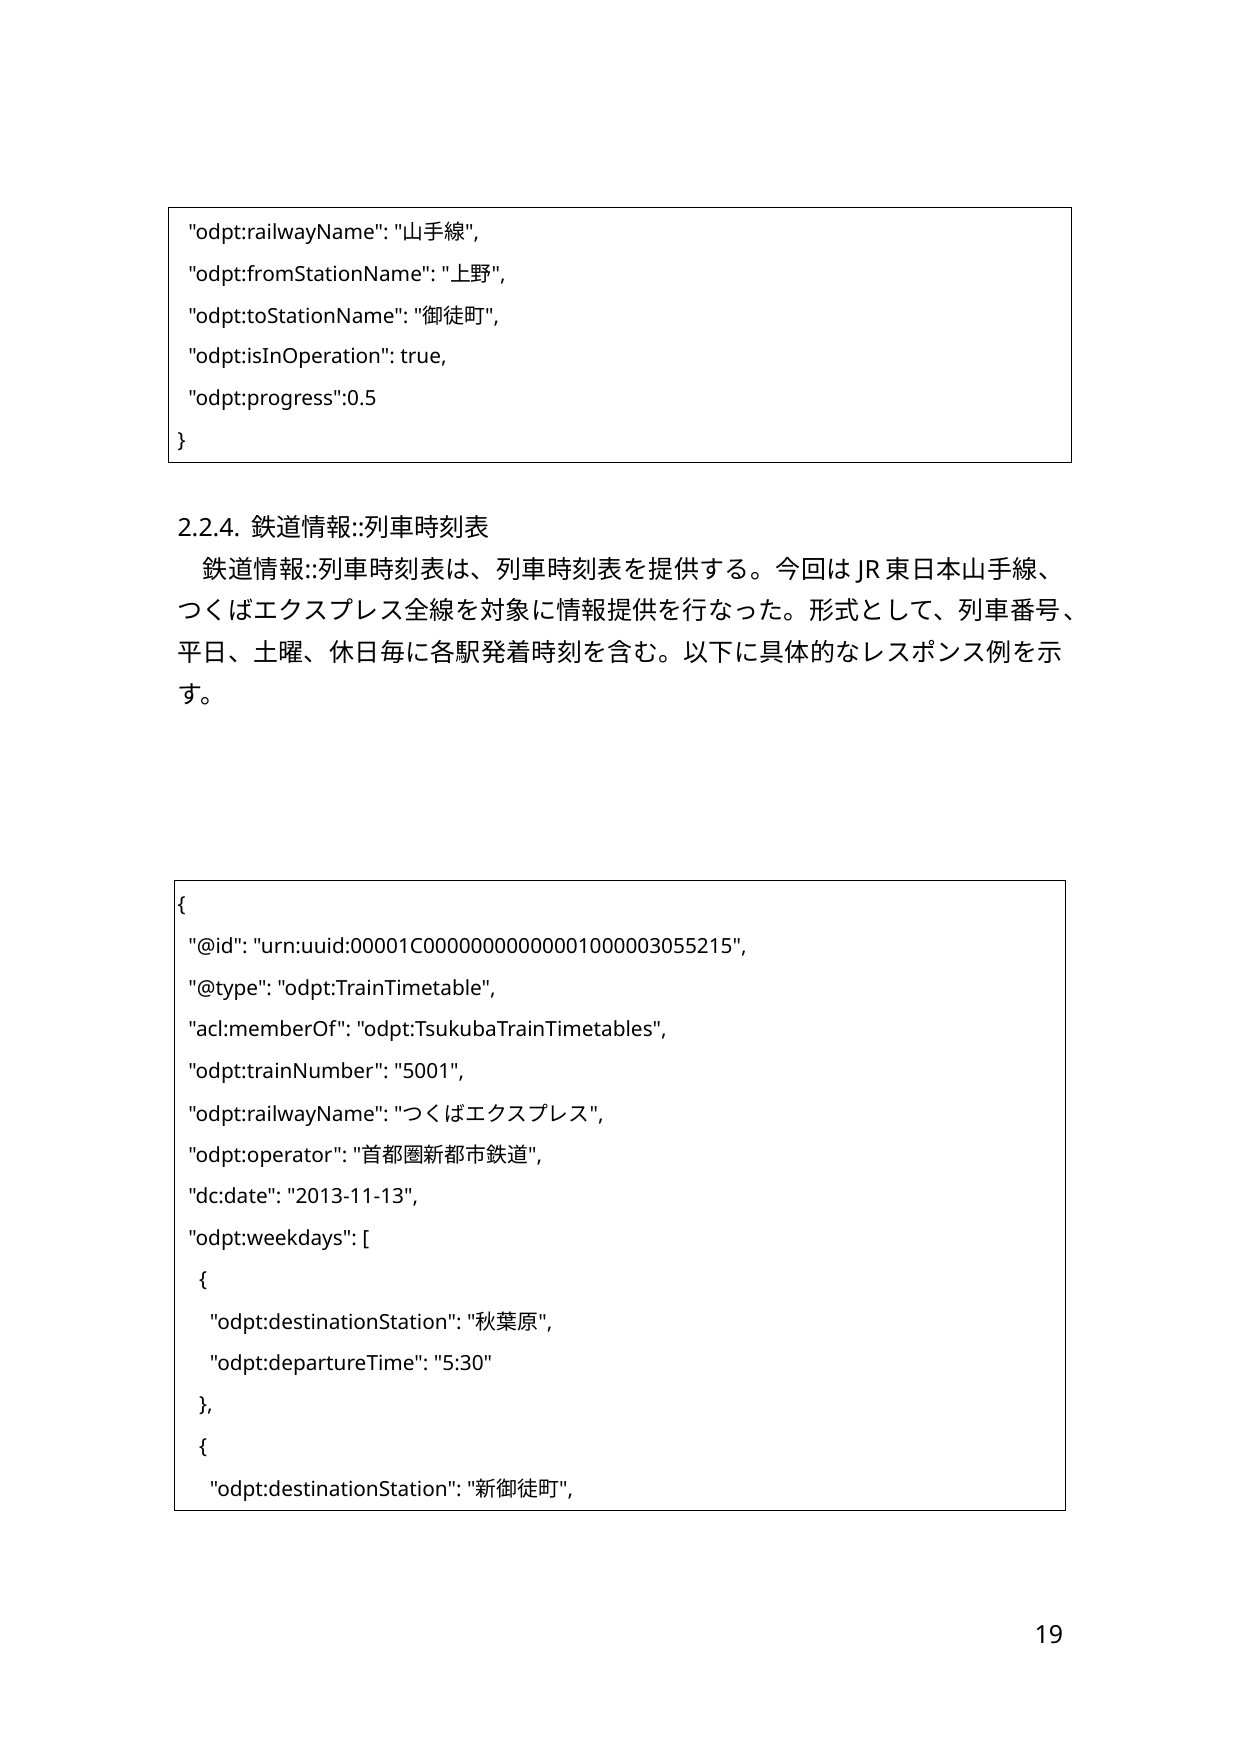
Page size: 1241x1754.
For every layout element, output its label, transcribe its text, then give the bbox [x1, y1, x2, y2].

text "odpt:fromStationName": "上野", [177, 252, 1063, 293]
text "odpt:railwayName": "つくばエクスプレス", [177, 1091, 1063, 1133]
text "odpt:weekdays": [ [177, 1216, 1063, 1258]
text { [177, 1258, 1063, 1299]
text "odpt:toStationName": "御徒町", [177, 293, 1063, 335]
text "odpt:destinationStation": "新御徒町", [175, 1463, 1065, 1510]
text }, [177, 1383, 1063, 1424]
text 鉄道情報::列車時刻表は、列車時刻表を提供する。今回はJR東日本山手線、つくばエクスプレス全線を対象に情報提供を行なった。形式として、列車番号、平日、土曜、休日毎に各駅発着時刻を含む。以下に具体的なレスポンス例を示す。 [177, 546, 1063, 713]
text "odpt:isInOperation": true, [177, 335, 1063, 377]
text "acl:memberOf": "odpt:TsukubaTrainTimetables", [177, 1008, 1063, 1049]
text "odpt:trainNumber": "5001", [177, 1049, 1063, 1091]
text { [175, 881, 1065, 924]
text "odpt:railwayName": "山手線", [169, 208, 1071, 252]
text "@id": "urn:uuid:00001C00000000000001000003055215", [177, 924, 1063, 966]
text "odpt:operator": "首都圏新都市鉄道", [177, 1133, 1063, 1174]
text "odpt:destinationStation": "秋葉原", [177, 1299, 1063, 1341]
subtitle 鉄道情報::列車時刻表 [177, 505, 1063, 546]
text { [177, 1424, 1063, 1463]
text "odpt:progress":0.5 [177, 377, 1063, 415]
text "odpt:departureTime": "5:30" [177, 1341, 1063, 1383]
text "@type": "odpt:TrainTimetable", [177, 966, 1063, 1008]
text } [169, 415, 1071, 462]
text "dc:date": "2013-11-13", [177, 1174, 1063, 1216]
